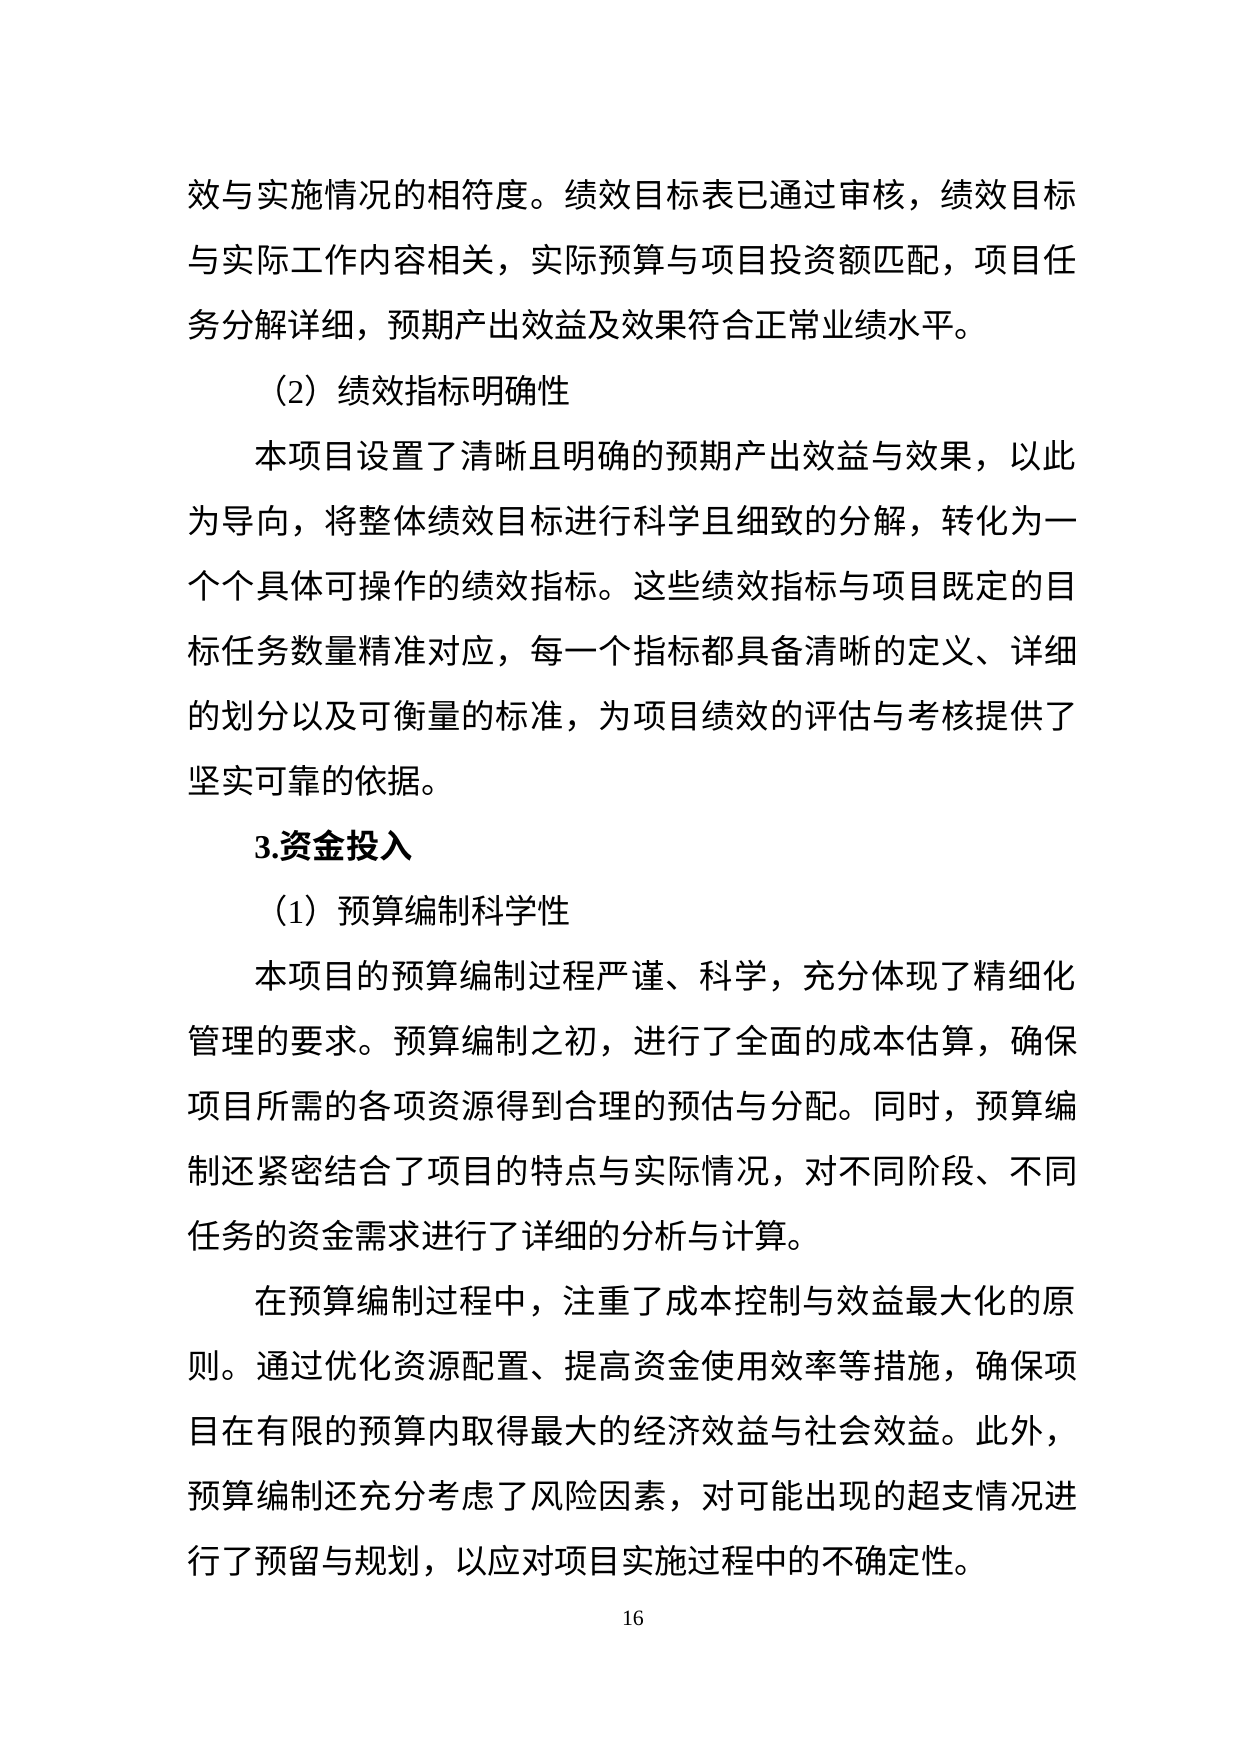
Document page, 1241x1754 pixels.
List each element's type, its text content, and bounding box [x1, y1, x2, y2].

text 本项目设置了清晰且明确的预期产出效益与效果，以此为导向，将整体绩效目标进行科学且细致的分解，转化为一个个具体可操作的绩效指标。这些绩效指标与项目既定的目标任务数量精准对应，每一个指标都具备清晰的定义、详细的划分以及可衡量的标准，为项目绩效的评估与考核提供了坚实可靠的依据。 [187, 422, 1078, 812]
text （1）预算编制科学性 [187, 877, 1078, 942]
text 在预算编制过程中，注重了成本控制与效益最大化的原则。通过优化资源配置、提高资金使用效率等措施，确保项目在有限的预算内取得最大的经济效益与社会效益。此外，预算编制还充分考虑了风险因素，对可能出现的超支情况进行了预留与规划，以应对项目实施过程中的不确定性。 [187, 1267, 1078, 1592]
text 3.资金投入 [187, 812, 1078, 877]
text （2）绩效指标明确性 [187, 357, 1078, 422]
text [187, 162, 1078, 357]
text 本项目的预算编制过程严谨、科学，充分体现了精细化管理的要求。预算编制之初，进行了全面的成本估算，确保项目所需的各项资源得到合理的预估与分配。同时，预算编制还紧密结合了项目的特点与实际情况，对不同阶段、不同任务的资金需求进行了详细的分析与计算。 [187, 942, 1078, 1267]
